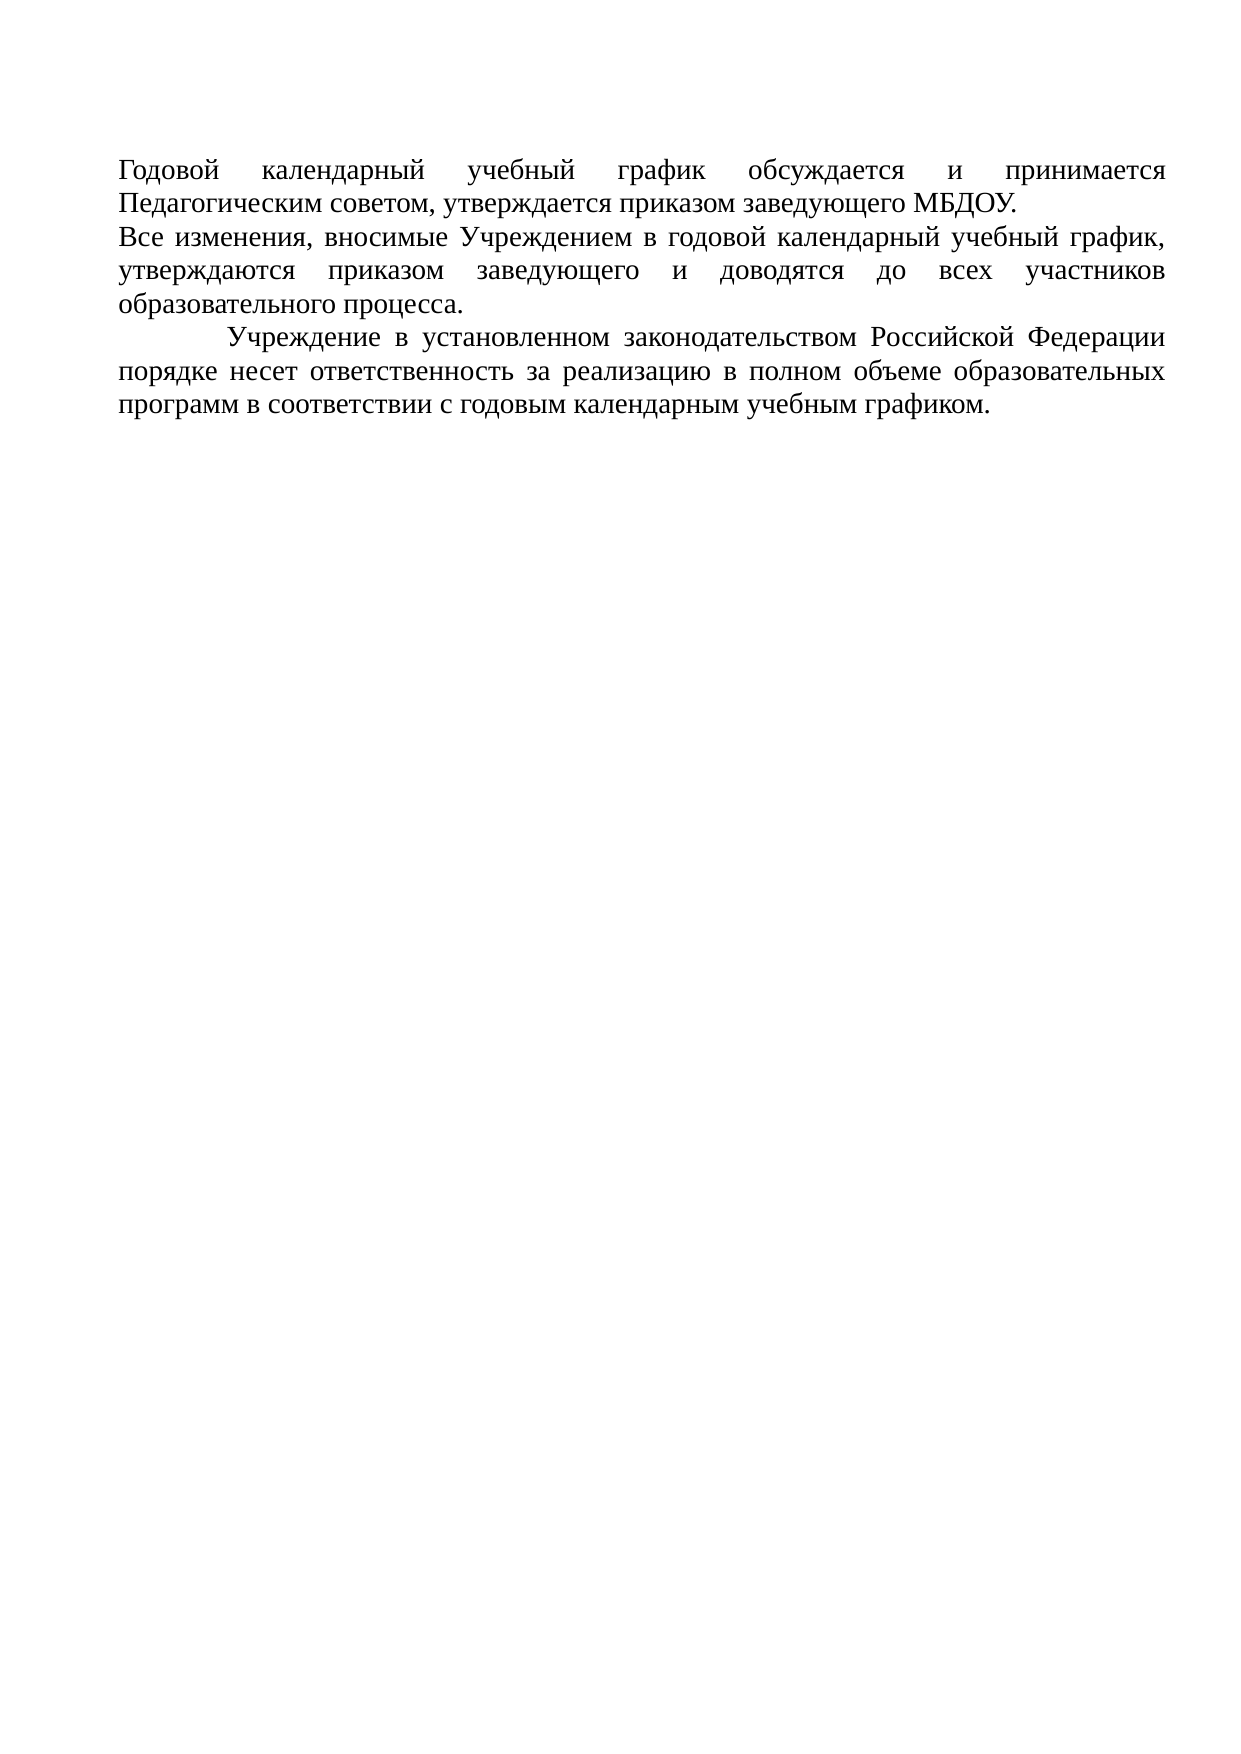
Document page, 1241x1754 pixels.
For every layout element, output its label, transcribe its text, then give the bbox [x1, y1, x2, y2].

text Учреждение в установленном законодательством Российской Федерации порядке несет ответственность за реализацию в полном объеме образовательных программ в соответствии с годовым календарным учебным графиком. [118, 319, 1167, 420]
text Все изменения, вносимые Учреждением в годовой календарный учебный график, утверждаются приказом заведующего и доводятся до всех участников образовательного процесса. [118, 219, 1167, 319]
text Годовой календарный учебный график обсуждается и принимается Педагогическим советом, утверждается приказом заведующего МБДОУ. [118, 152, 1167, 219]
